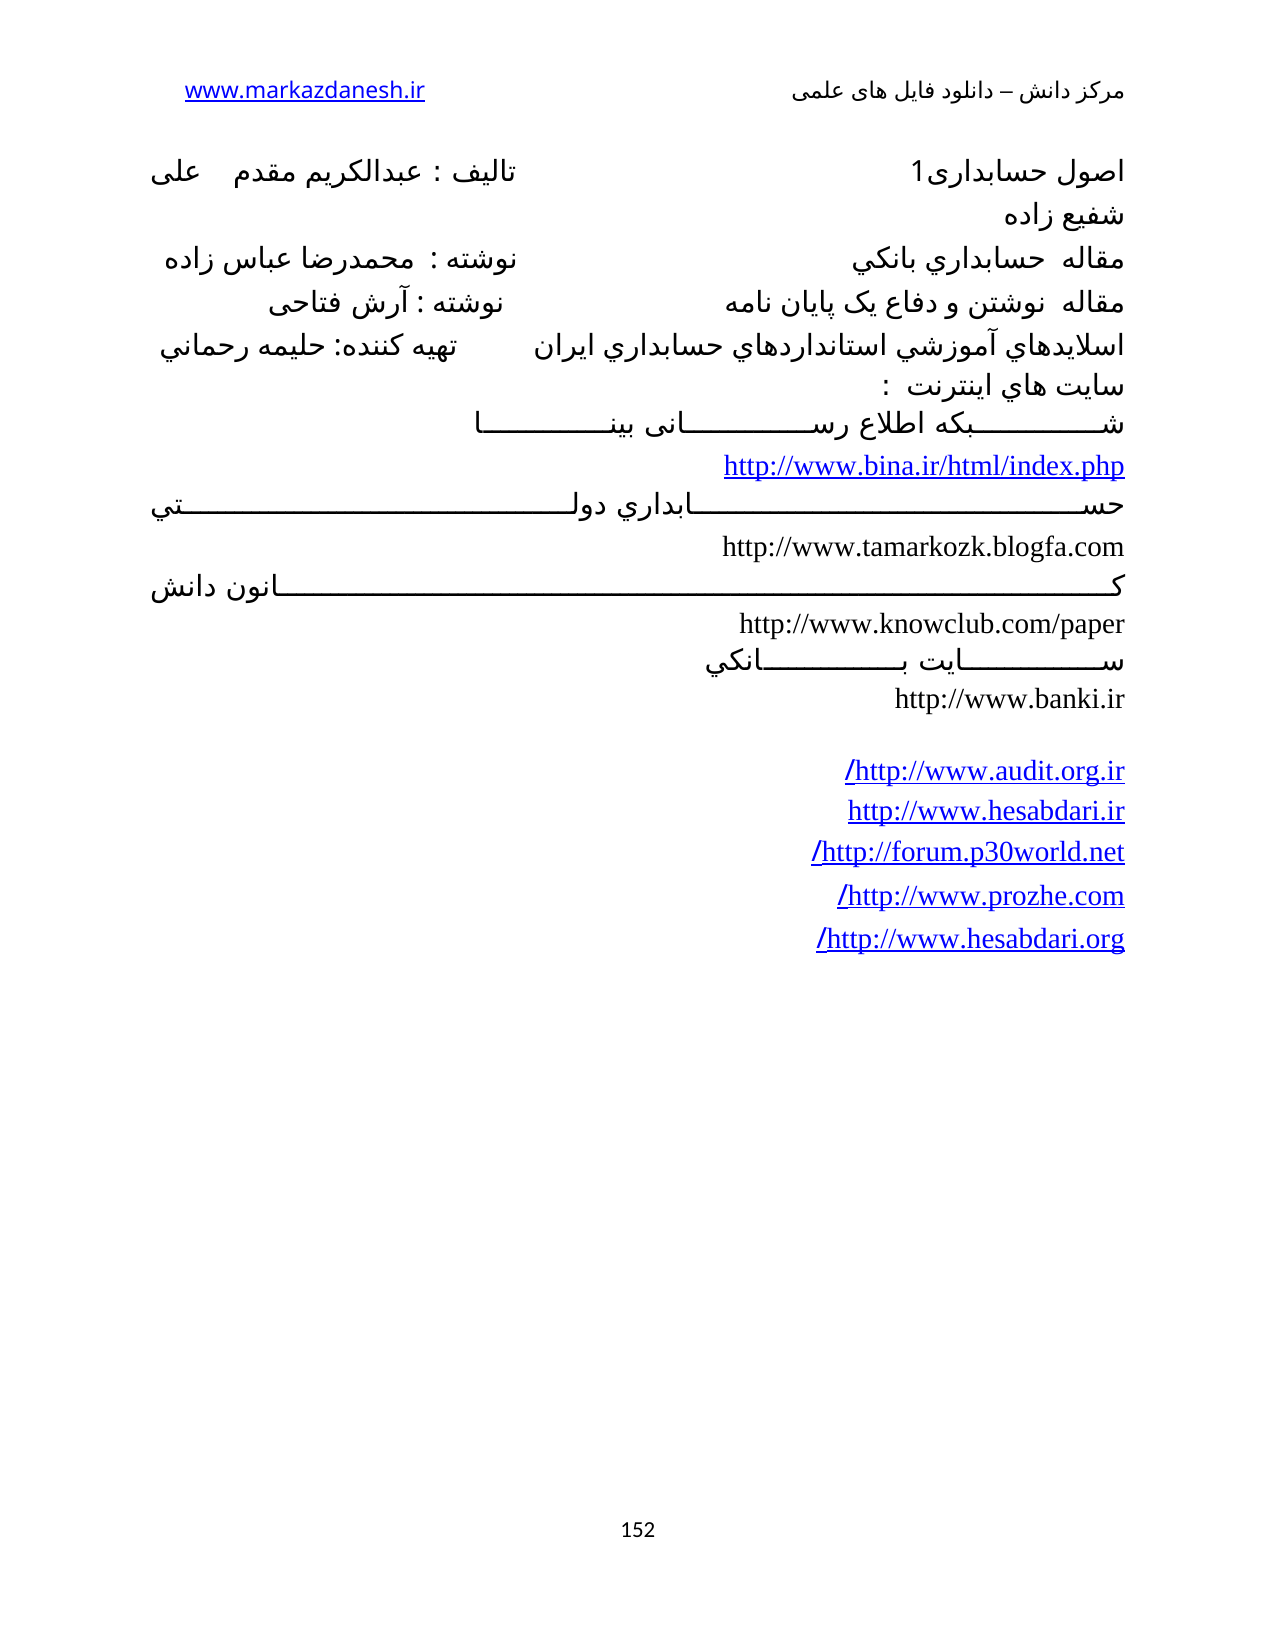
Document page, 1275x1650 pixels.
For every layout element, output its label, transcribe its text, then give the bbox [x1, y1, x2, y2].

text http://www.prozhe.com/ [150, 874, 1125, 913]
text مقاله نوشتن و دفاع یک پایان نامه نوشته : آرش فتاحی [150, 281, 1125, 321]
text سايت هاي اينترنت : [150, 368, 1125, 402]
text اسلايدهاي آموزشي استانداردهاي حسابداري ايران تهيه کننده: حليمه رحماني [150, 324, 1125, 364]
text http://www.audit.org.ir/ [150, 718, 1125, 789]
text http://forum.p30world.net/ [150, 830, 1125, 870]
text سايت بانكي http://www.banki.ir [150, 643, 1125, 714]
text اصول حسابداری1 تالیف : عبدالکریم مقدم علی شفیع زاده [150, 150, 1125, 233]
text شبکه اطلاع رسانی بینا http://www.bina.ir/html/index.php [150, 406, 1125, 484]
text حسابداري دولتي http://www.tamarkozk.blogfa.com [150, 488, 1125, 565]
text مقاله حسابداري بانکي نوشته : محمدرضا عباس زاده [150, 237, 1125, 277]
text http://www.hesabdari.ir [150, 793, 1125, 827]
text كانون دانش http://www.knowclub.com/paper [150, 569, 1125, 640]
text http://www.hesabdari.org/ [150, 917, 1125, 957]
